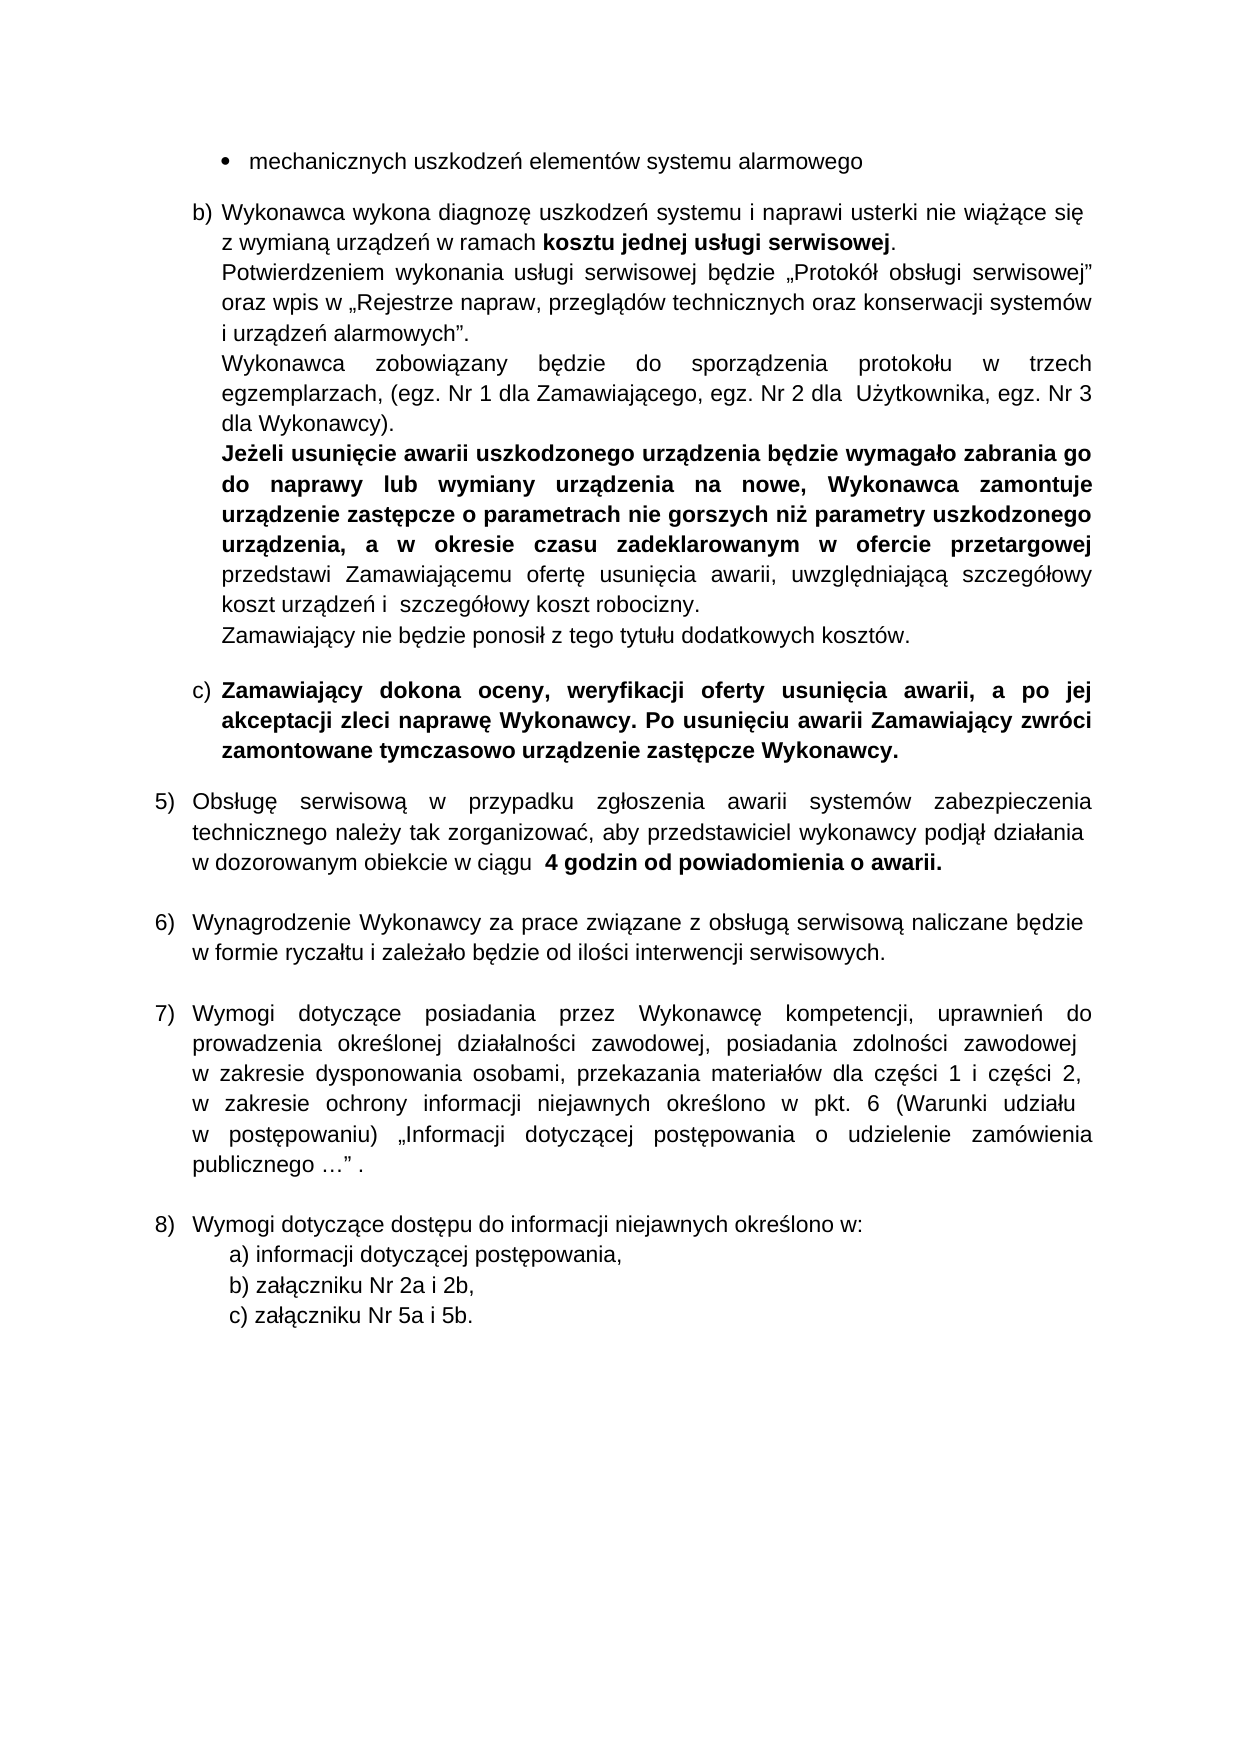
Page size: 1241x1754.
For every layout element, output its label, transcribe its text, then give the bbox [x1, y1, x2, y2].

text b) załączniku Nr 2a i 2b, [229, 1272, 1093, 1298]
list Obsługę serwisową w przypadku zgłoszenia awarii systemów zabezpieczenia technicznego należy tak zorganizować, aby przedstawiciel wykonawcy podjął działania w dozorowanym obiekcie w ciągu 4 godzin od powiadomienia o awarii. [154, 788, 1093, 875]
list Wynagrodzenie Wykonawcy za prace związane z obsługą serwisową naliczane będzie w formie ryczałtu i zależało będzie od ilości interwencji serwisowych. [154, 909, 1093, 966]
list Zamawiający dokona oceny, weryfikacji oferty usunięcia awarii, a po jej akceptacji zleci naprawę Wykonawcy. Po usunięciu awarii Zamawiający zwróci zamontowane tymczasowo urządzenie zastępcze Wykonawcy. [192, 677, 1093, 763]
text Zamawiający nie będzie ponosił z tego tytułu dodatkowych kosztów. [221, 622, 1093, 648]
list Wymogi dotyczące posiadania przez Wykonawcę kompetencji, uprawnień do prowadzenia określonej działalności zawodowej, posiadania zdolności zawodowej w zakresie dysponowania osobami, przekazania materiałów dla części 1 i części 2, w zakresie ochrony informacji niejawnych określono w pkt. 6 (Warunki udziału w postępowaniu) „Informacji dotyczącej postępowania o udzielenie zamówienia publicznego …” . [154, 1000, 1093, 1177]
list mechanicznych uszkodzeń elementów systemu alarmowego [221, 148, 1093, 174]
text Wykonawca zobowiązany będzie do sporządzenia protokołu w trzech egzemplarzach, (egz. Nr 1 dla Zamawiającego, egz. Nr 2 dla Użytkownika, egz. Nr 3 dla Wykonawcy). [221, 350, 1093, 436]
list Wymogi dotyczące dostępu do informacji niejawnych określono w: [154, 1211, 1093, 1237]
text Potwierdzeniem wykonania usługi serwisowej będzie „Protokół obsługi serwisowej” oraz wpis w „Rejestrze napraw, przeglądów technicznych oraz konserwacji systemów i urządzeń alarmowych”. [221, 259, 1093, 346]
text a) informacji dotyczącej postępowania, [229, 1241, 1093, 1268]
text c) załączniku Nr 5a i 5b. [229, 1302, 1093, 1328]
list Wykonawca wykona diagnozę uszkodzeń systemu i naprawi usterki nie wiążące się z wymianą urządzeń w ramach kosztu jednej usługi serwisowej. [192, 199, 1093, 255]
text Jeżeli usunięcie awarii uszkodzonego urządzenia będzie wymagało zabrania go do naprawy lub wymiany urządzenia na nowe, Wykonawca zamontuje urządzenie zastępcze o parametrach nie gorszych niż parametry uszkodzonego urządzenia, a w okresie czasu zadeklarowanym w ofercie przetargowej przedstawi Zamawiającemu ofertę usunięcia awarii, uwzględniającą szczegółowy koszt urządzeń i szczegółowy koszt robocizny. [221, 440, 1093, 618]
